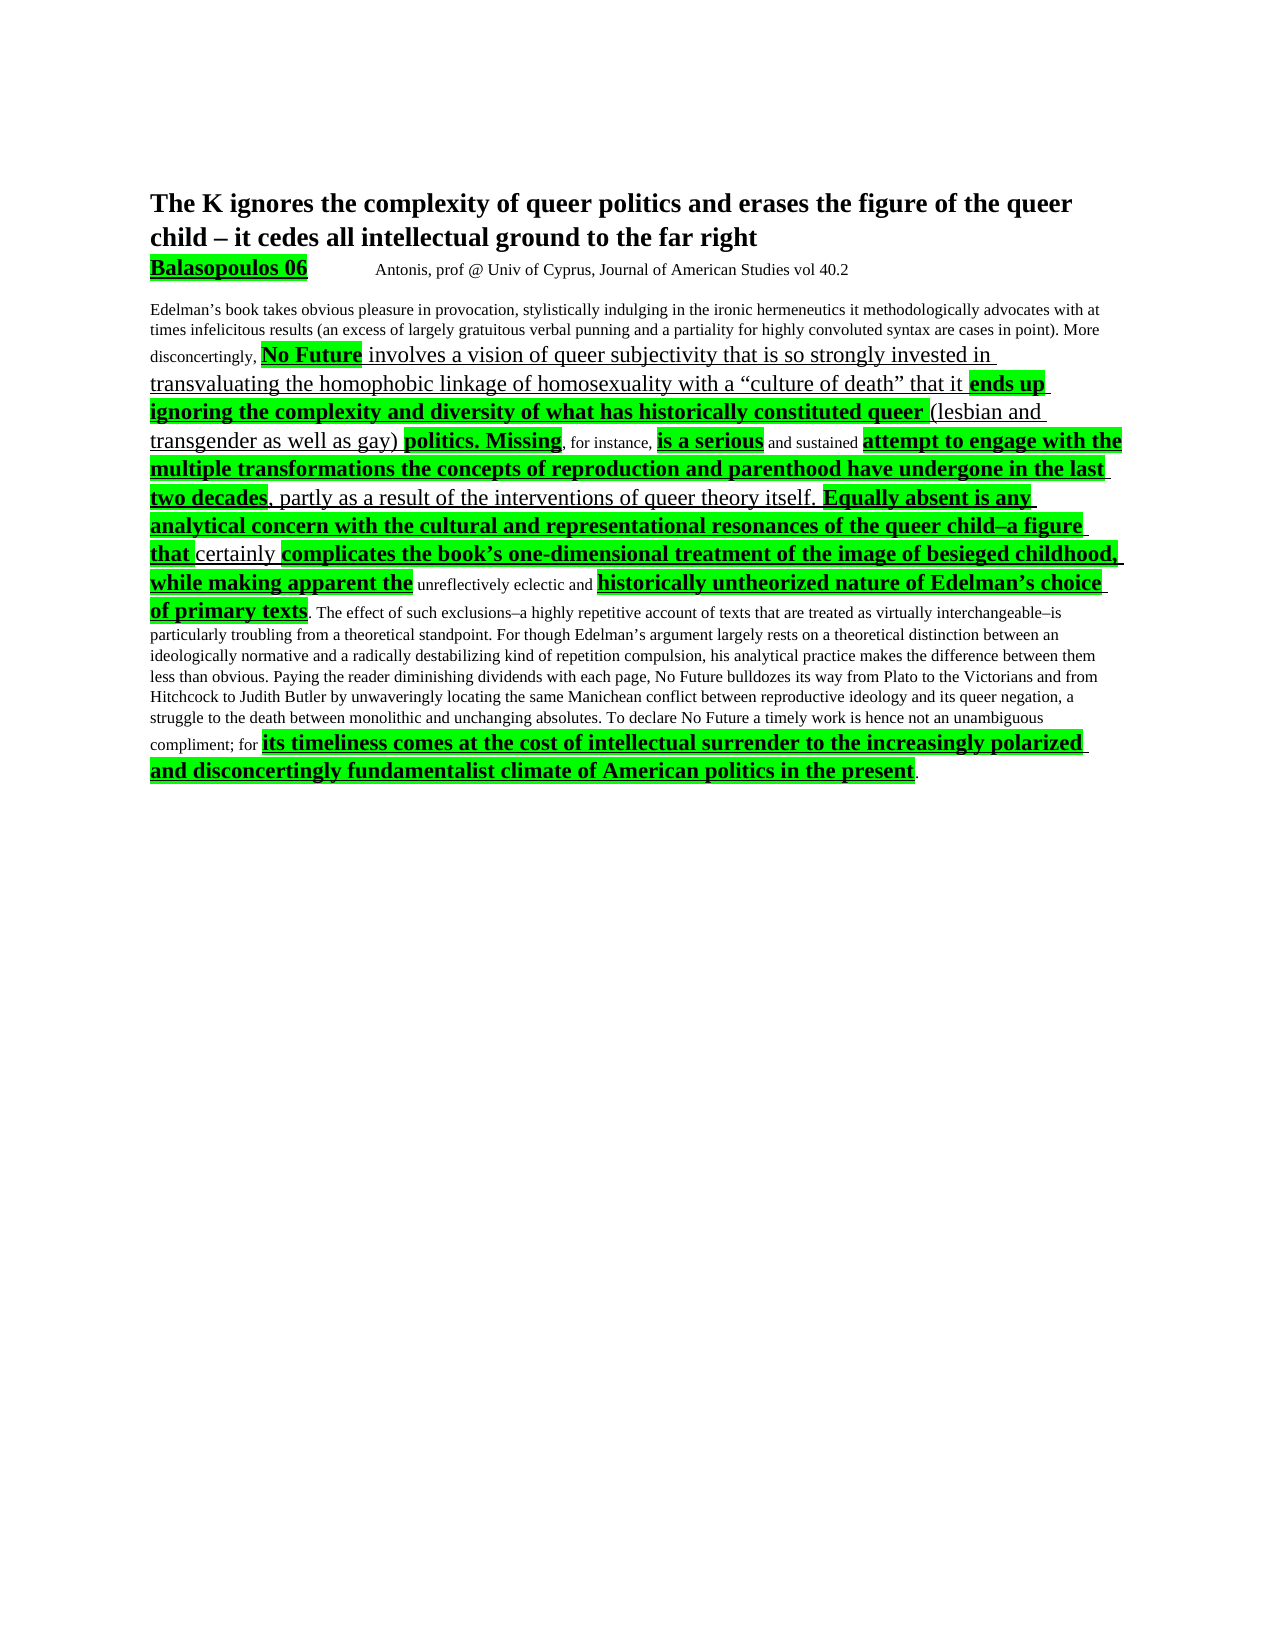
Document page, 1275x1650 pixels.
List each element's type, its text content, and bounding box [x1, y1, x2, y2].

text Edelman’s book takes obvious pleasure in provocation, stylistically indulging in the ironic hermeneutics it methodologically advocates with at times infelicitous results (an excess of largely gratuitous verbal punning and a partiality for highly convoluted syntax are cases in point). More disconcertingly, No Future involves a vision of queer subjectivity that is so strongly invested in transvaluating the homophobic linkage of homosexuality with a “culture of death” that it ends up ignoring the complexity and diversity of what has historically constituted queer (lesbian and transgender as well as gay) politics. Missing, for instance, is a serious and sustained attempt to engage with the multiple transformations the concepts of reproduction and parenthood have undergone in the last two decades, partly as a result of the interventions of queer theory itself. Equally absent is any analytical concern with the cultural and representational resonances of the queer child–a figure that certainly complicates the book’s one-dimensional treatment of the image of besieged childhood, while making apparent the unreflectively eclectic and historically untheorized nature of Edelman’s choice of primary texts. The effect of such exclusions–a highly repetitive account of texts that are treated as virtually interchangeable–is particularly troubling from a theoretical standpoint. For though Edelman’s argument largely rests on a theoretical distinction between an ideologically normative and a radically destabilizing kind of repetition compulsion, his analytical practice makes the difference between them less than obvious. Paying the reader diminishing dividends with each page, No Future bulldozes its way from Plato to the Victorians and from Hitchcock to Judith Butler by unwaveringly locating the same Manichean conflict between reproductive ideology and its queer negation, a struggle to the death between monolithic and unchanging absolutes. To declare No Future a timely work is hence not an unambiguous compliment; for its timeliness comes at the cost of intellectual surrender to the increasingly polarized and disconcertingly fundamentalist climate of American politics in the present. [150, 299, 1125, 784]
subtitle The K ignores the complexity of queer politics and erases the figure of the queer child – it cedes all intellectual ground to the far right [150, 187, 1125, 252]
text Balasopoulos 06 Antonis, prof @ Univ of Cyprus, Journal of American Studies vol 40.2 [307, 254, 1125, 281]
